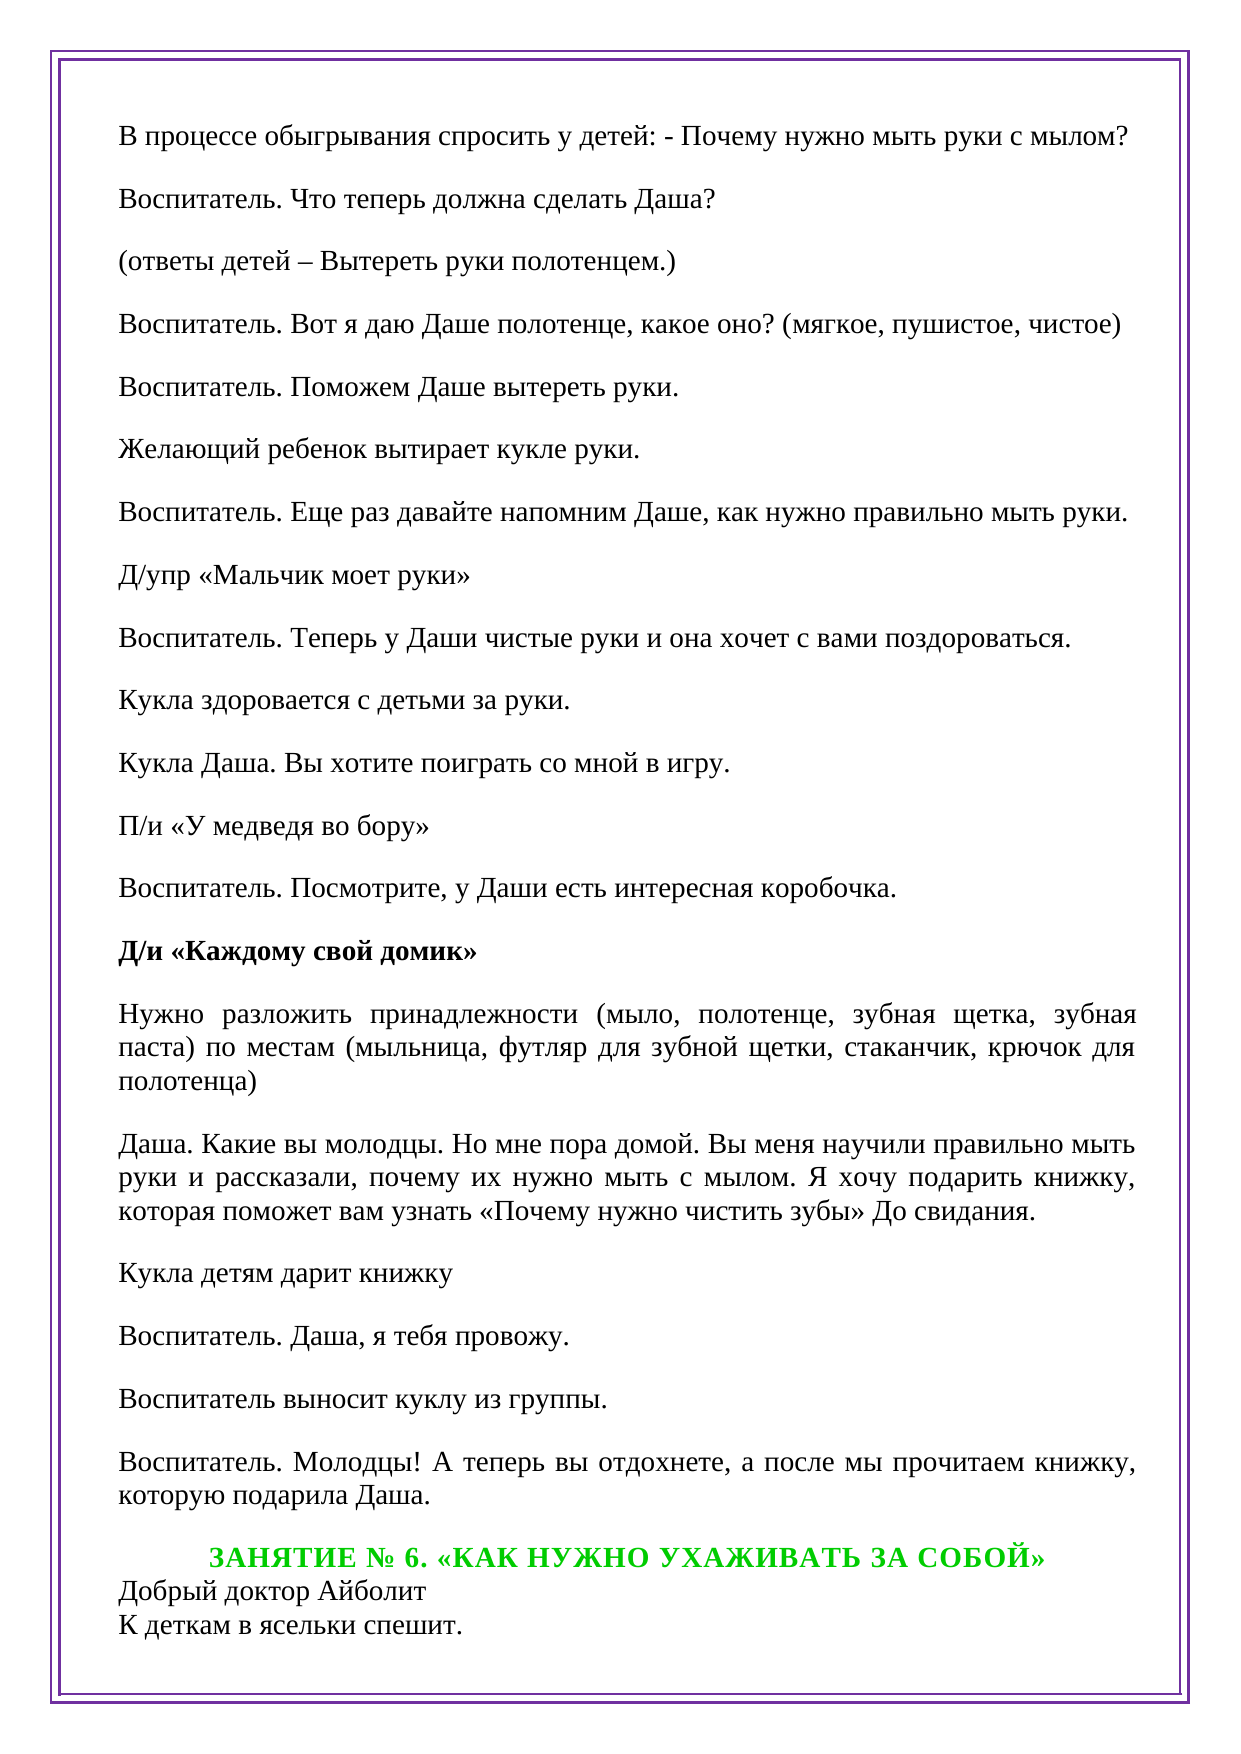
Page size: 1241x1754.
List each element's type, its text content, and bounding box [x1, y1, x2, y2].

text Кукла здоровается с детьми за руки. [118, 682, 1137, 716]
text Даша. Какие вы молодцы. Но мне пора домой. Вы меня научили правильно мыть руки и рассказали, почему их нужно мыть с мылом. Я хочу подарить книжку, которая поможет вам узнать «Почему нужно чистить зубы» До свидания. [118, 1126, 1137, 1226]
text Воспитатель. Поможем Даше вытереть руки. [118, 369, 1137, 402]
text Добрый доктор Айболит [118, 1573, 1137, 1607]
text Кукла Даша. Вы хотите поиграть со мной в игру. [118, 745, 1137, 779]
text Воспитатель. Вот я даю Даше полотенце, какое оно? (мягкое, пушистое, чистое) [118, 306, 1137, 340]
text Воспитатель. Что теперь должна сделать Даша? [118, 181, 1137, 214]
text В процессе обыгрывания спросить у детей: - Почему нужно мыть руки с мылом? [118, 118, 1137, 152]
text (ответы детей – Вытереть руки полотенцем.) [118, 243, 1137, 277]
text Воспитатель. Еще раз давайте напомним Даше, как нужно правильно мыть руки. [118, 494, 1137, 528]
text Воспитатель. Даша, я тебя провожу. [118, 1318, 1137, 1352]
text К деткам в ясельки спешит. [118, 1607, 1137, 1641]
text Д/и «Каждому свой домик» [118, 933, 1137, 967]
text Кукла детям дарит книжку [118, 1256, 1137, 1289]
text Д/упр «Мальчик моет руки» [118, 557, 1137, 591]
text Воспитатель. Теперь у Даши чистые руки и она хочет с вами поздороваться. [118, 620, 1137, 653]
text Желающий ребенок вытирает кукле руки. [118, 432, 1137, 465]
text П/и «У медведя во бору» [118, 808, 1137, 841]
text Воспитатель выносит куклу из группы. [118, 1381, 1137, 1414]
text ЗАНЯТИЕ № 6. «КАК НУЖНО УХАЖИВАТЬ ЗА СОБОЙ» [118, 1540, 1137, 1573]
text Воспитатель. Молодцы! А теперь вы отдохнете, а после мы прочитаем книжку, которую подарила Даша. [118, 1444, 1137, 1511]
text Нужно разложить принадлежности (мыло, полотенце, зубная щетка, зубная паста) по местам (мыльница, футляр для зубной щетки, стаканчик, крючок для полотенца) [118, 996, 1137, 1097]
text Воспитатель. Посмотрите, у Даши есть интересная коробочка. [118, 871, 1137, 904]
